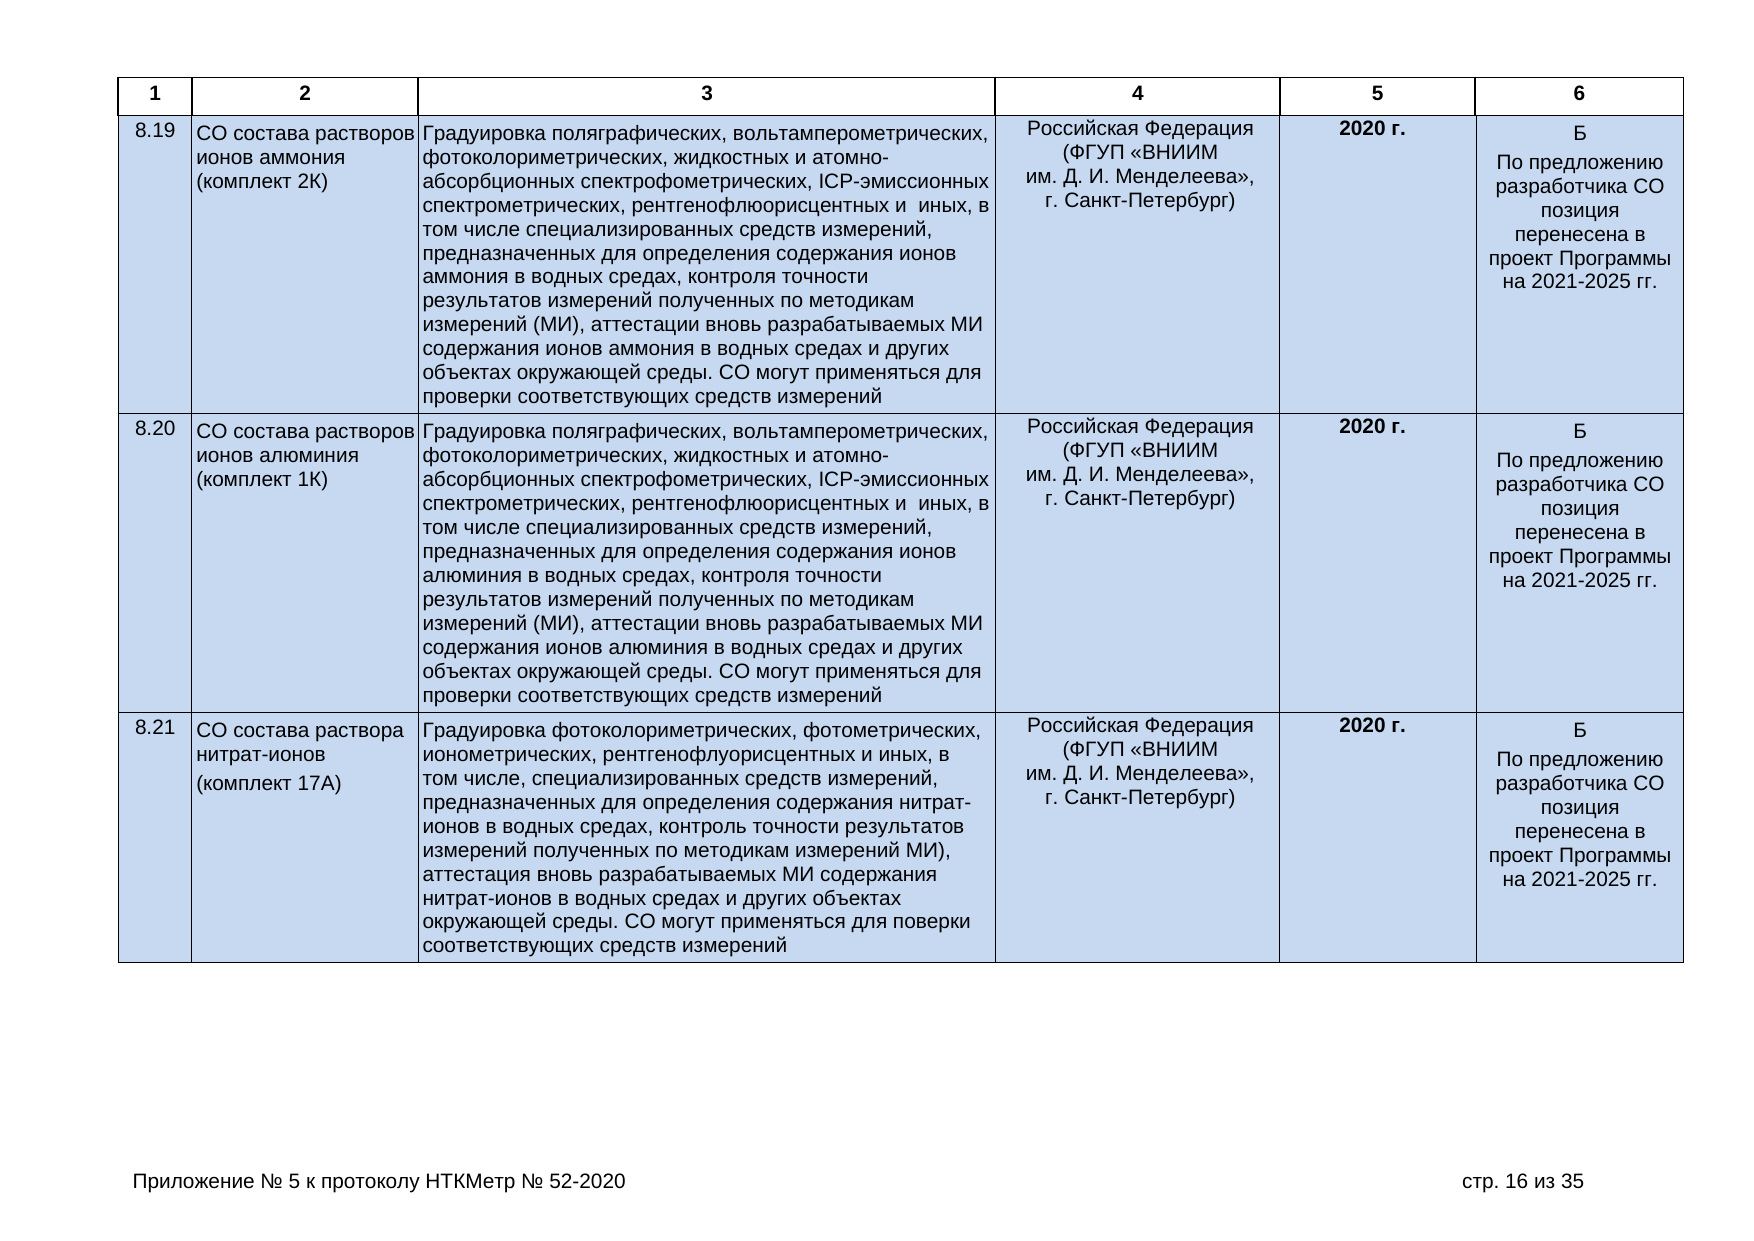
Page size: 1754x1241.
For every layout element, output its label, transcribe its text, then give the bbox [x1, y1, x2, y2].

table_cell 2020 г. [1280, 713, 1476, 962]
table_header 1 [119, 78, 191, 114]
table_cell Градуировка поляграфических, вольтамперометрических, фотоколориметрических, жидкостных и атомно-абсорбционных спектрофометрических, ICP-эмиссионных спектрометрических, рентгенофлюорисцентных и иных, в том числе специализированных средств измерений, предназначенных для определения содержания ионов аммония в водных средах, контроля точности результатов измерений полученных по методикам измерений (МИ), аттестации вновь разрабатываемых МИ содержания ионов аммония в водных средах и других объектах окружающей среды. СО могут применяться для проверки соответствующих средств измерений [419, 116, 995, 413]
table_cell СО состава растворов ионов аммония (комплект 2К) [192, 116, 418, 413]
table_cell СО состава раствора нитрат-ионов (комплект 17А) [192, 713, 418, 962]
table_header 5 [1281, 78, 1474, 114]
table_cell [996, 116, 1279, 413]
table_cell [996, 713, 1279, 962]
table_cell Российская Федерация (ФГУП «ВНИИМ им. Д. И. Менделеева», г. Санкт-Петербург) [996, 414, 1279, 712]
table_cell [1477, 713, 1683, 962]
table_header 6 [1476, 78, 1683, 114]
table_cell СО состава растворов ионов алюминия (комплект 1К) [192, 414, 418, 712]
table_cell Б По предложению разработчика СО позиция перенесена в проект Программы на 2021-2025 гг. [1477, 414, 1683, 712]
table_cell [1477, 116, 1683, 413]
table_header 4 [996, 78, 1279, 114]
table_cell 2020 г. [1280, 414, 1476, 712]
table_cell Градуировка поляграфических, вольтамперометрических, фотоколориметрических, жидкостных и атомно-абсорбционных спектрофометрических, ICP-эмиссионных спектрометрических, рентгенофлюорисцентных и иных, в том числе специализированных средств измерений, предназначенных для определения содержания ионов алюминия в водных средах, контроля точности результатов измерений полученных по методикам измерений (МИ), аттестации вновь разрабатываемых МИ содержания ионов алюминия в водных средах и других объектах окружающей среды. СО могут применяться для проверки соответствующих средств измерений [419, 414, 995, 712]
table_cell 8.20 [119, 414, 191, 712]
table_header 2 [193, 78, 417, 114]
table_header 3 [419, 78, 994, 114]
table_cell 8.19 [119, 116, 191, 413]
table_cell 2020 г. [1280, 116, 1476, 413]
table_cell 8.21 [119, 713, 191, 962]
table_cell Градуировка фотоколориметрических, фотометрических, ионометрических, рентгенофлуорисцентных и иных, в том числе, специализированных средств измерений, предназначенных для определения содержания нитрат-ионов в водных средах, контроль точности результатов измерений полученных по методикам измерений МИ), аттестация вновь разрабатываемых МИ содержания нитрат-ионов в водных средах и других объектах окружающей среды. СО могут применяться для поверки соответствующих средств измерений [419, 713, 995, 962]
